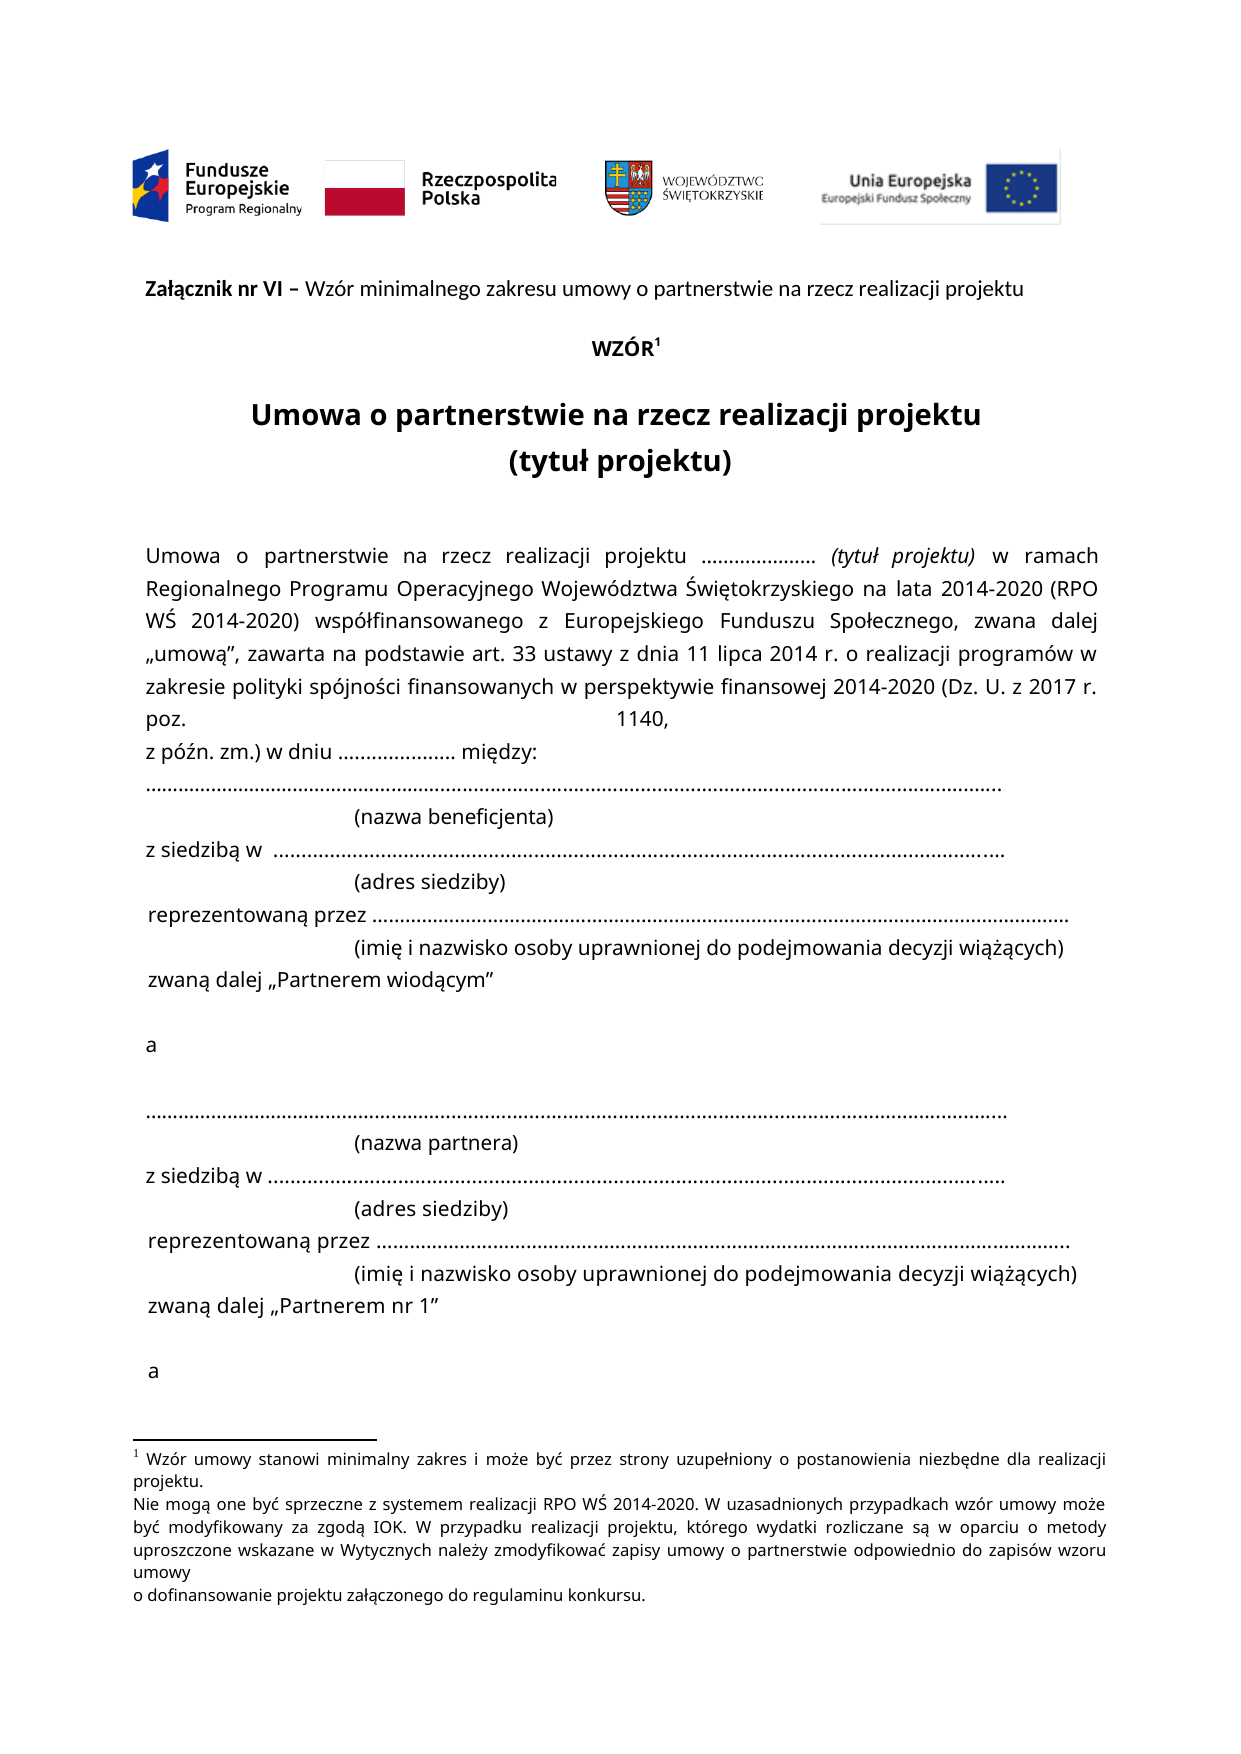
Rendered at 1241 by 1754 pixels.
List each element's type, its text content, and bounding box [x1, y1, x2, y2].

text ………………………………………………..................................................................................................... [145, 769, 1097, 798]
text ………………………………………………...................................................................................................... [145, 1096, 1097, 1124]
text z siedzibą w .................................................................................................................................. [145, 1161, 1093, 1189]
text (adres siedziby) [293, 1194, 1093, 1222]
text Umowa o partnerstwie na rzecz realizacji projektu ………………… (tytuł projektu) w ramach Regionalnego Programu Operacyjnego Województwa Świętokrzyskiego na lata 2014-2020 (RPO WŚ 2014-2020) współfinansowanego z Europejskiego Funduszu Społecznego, zwana dalej „umową”, zawarta na podstawie art. 33 ustawy z dnia 11 lipca 2014 r. o realizacji programów w zakresie polityki spójności finansowanych w perspektywie finansowej 2014-2020 (Dz. U. z 2017 r. poz. 1140, z późn. zm.) w dniu ….................. między: [145, 540, 1099, 765]
text zwaną dalej „Partnerem wiodącym” [133, 965, 1107, 994]
text (adres siedziby) [293, 867, 1093, 896]
picture [132, 149, 302, 222]
text z siedzibą w ................................................................................................................................. [145, 835, 1093, 863]
text (imię i nazwisko osoby uprawnionej do podejmowania decyzji wiążących) [133, 933, 1107, 961]
text a [148, 1357, 1093, 1385]
text Umowa o partnerstwie na rzecz realizacji projektu (tytuł projektu) [149, 394, 1091, 479]
text reprezentowaną przez ………………………………………………………………………………………………………………. [148, 900, 1093, 928]
text (nazwa partnera) [293, 1128, 1097, 1157]
text Załącznik nr VI – Wzór minimalnego zakresu umowy o partnerstwie na rzecz realizacji projektu [145, 274, 1107, 302]
picture [605, 149, 763, 222]
text WZÓR [145, 334, 1107, 362]
text zwaną dalej „Partnerem nr 1” [148, 1291, 1093, 1320]
picture [819, 149, 1062, 226]
text reprezentowaną przez …………………………………………………………………………………………………………….. [148, 1226, 1093, 1255]
text (nazwa beneficjenta) [293, 802, 1097, 831]
text (imię i nazwisko osoby uprawnionej do podejmowania decyzji wiążących) [293, 1259, 1093, 1287]
text a [145, 1031, 164, 1059]
picture [324, 149, 557, 222]
